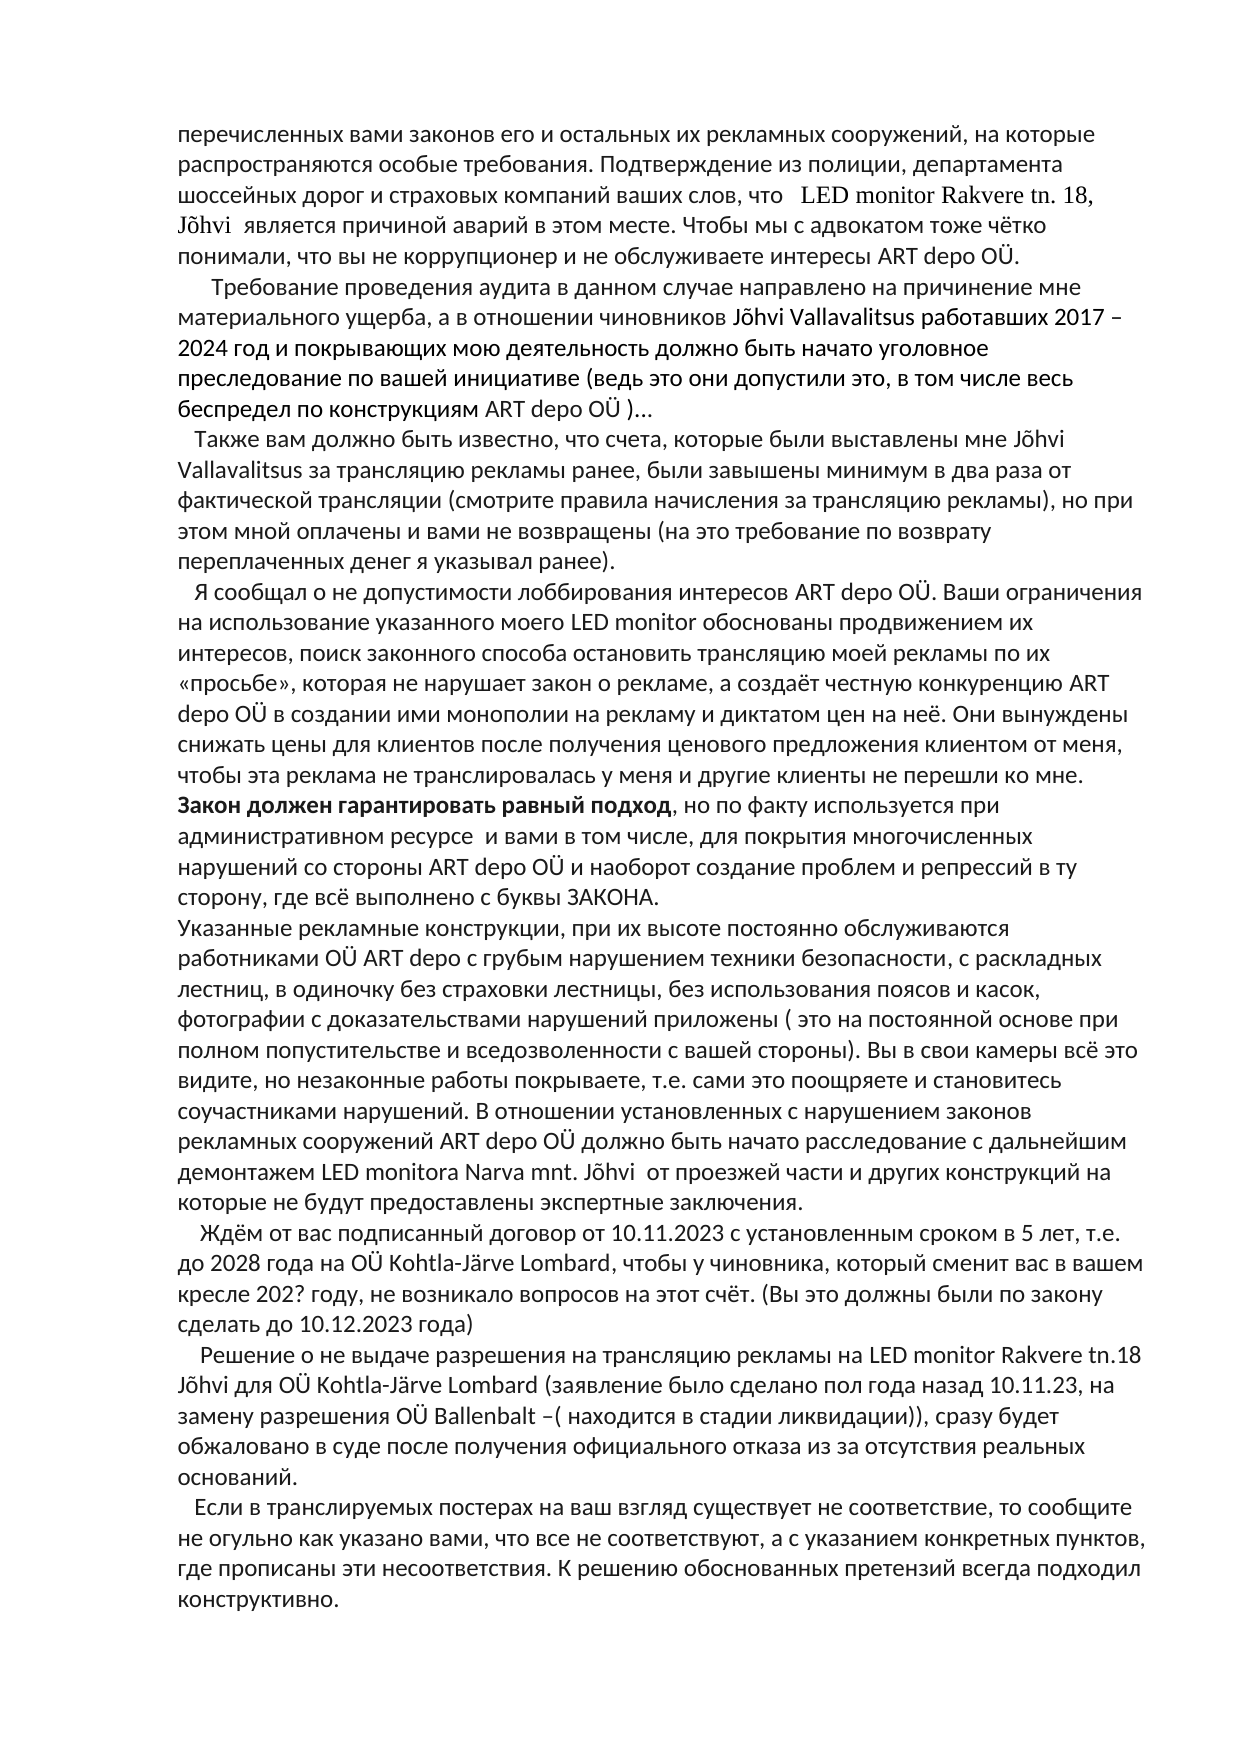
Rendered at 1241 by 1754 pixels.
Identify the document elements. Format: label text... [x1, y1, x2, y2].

text Требование проведения аудита в данном случае направлено на причинение мне материального ущерба, а в отношении чиновников Jõhvi Vallavalitsus работавших 2017 – 2024 год и покрывающих мою деятельность должно быть начато уголовное преследование по вашей инициативе (ведь это они допустили это, в том числе весь беспредел по конструкциям ART depo OÜ )... [177, 271, 1152, 423]
text Если в транслируемых постерах на ваш взгляд существует не соответствие, то сообщите не огульно как указано вами, что все не соответствуют, а с указанием конкретных пунктов, где прописаны эти несоответствия. К решению обоснованных претензий всегда подходил конструктивно. [177, 1492, 1152, 1614]
text Также вам должно быть известно, что счета, которые были выставлены мне Jõhvi Vallavalitsus за трансляцию рекламы ранее, были завышены минимум в два раза от фактической трансляции (смотрите правила начисления за трансляцию рекламы), но при этом мной оплачены и вами не возвращены (на это требование по возврату переплаченных денег я указывал ранее). [177, 423, 1152, 576]
text Я сообщал о не допустимости лоббирования интересов ART depo OÜ. Ваши ограничения на использование указанного моего LED monitor обоснованы продвижением их интересов, поиск законного способа остановить трансляцию моей рекламы по их «просьбе», которая не нарушает закон о рекламе, а создаёт честную конкуренцию ART depo OÜ в создании ими монополии на рекламу и диктатом цен на неё. Они вынуждены снижать цены для клиентов после получения ценового предложения клиентом от меня, чтобы эта реклама не транслировалась у меня и другие клиенты не перешли ко мне. Закон должен гарантировать равный подход, но по факту используется при административном ресурсе и вами в том числе, для покрытия многочисленных нарушений со стороны ART depo OÜ и наоборот создание проблем и репрессий в ту сторону, где всё выполнено с буквы ЗАКОНА. [177, 576, 1152, 912]
text Указанные рекламные конструкции, при их высоте постоянно обслуживаются работниками OÜ ART depo с грубым нарушением техники безопасности, с раскладных лестниц, в одиночку без страховки лестницы, без использования поясов и касок, фотографии с доказательствами нарушений приложены ( это на постоянной основе при полном попустительстве и вседозволенности с вашей стороны). Вы в свои камеры всё это видите, но незаконные работы покрываете, т.е. сами это поощряете и становитесь соучастниками нарушений. В отношении установленных с нарушением законов рекламных сооружений ART depo OÜ должно быть начато расследование с дальнейшим демонтажем LED monitora Narva mnt. Jõhvi от проезжей части и других конструкций на которые не будут предоставлены экспертные заключения. [177, 912, 1152, 1217]
text Ждём от вас подписанный договор от 10.11.2023 с установленным сроком в 5 лет, т.е. до 2028 года на OÜ Kohtla-Järve Lombard, чтобы у чиновника, который сменит вас в вашем кресле 202? году, не возникало вопросов на этот счёт. (Вы это должны были по закону сделать до 10.12.2023 года) [177, 1217, 1152, 1339]
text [177, 118, 1152, 271]
text Решение о не выдаче разрешения на трансляцию рекламы на LED monitor Rakvere tn.18 Jõhvi для OÜ Kohtla-Järve Lombard (заявление было сделано пол года назад 10.11.23, на замену разрешения OÜ Ballenbalt –( находится в стадии ликвидации)), сразу будет обжаловано в суде после получения официального отказа из за отсутствия реальных оснований. [177, 1339, 1152, 1492]
